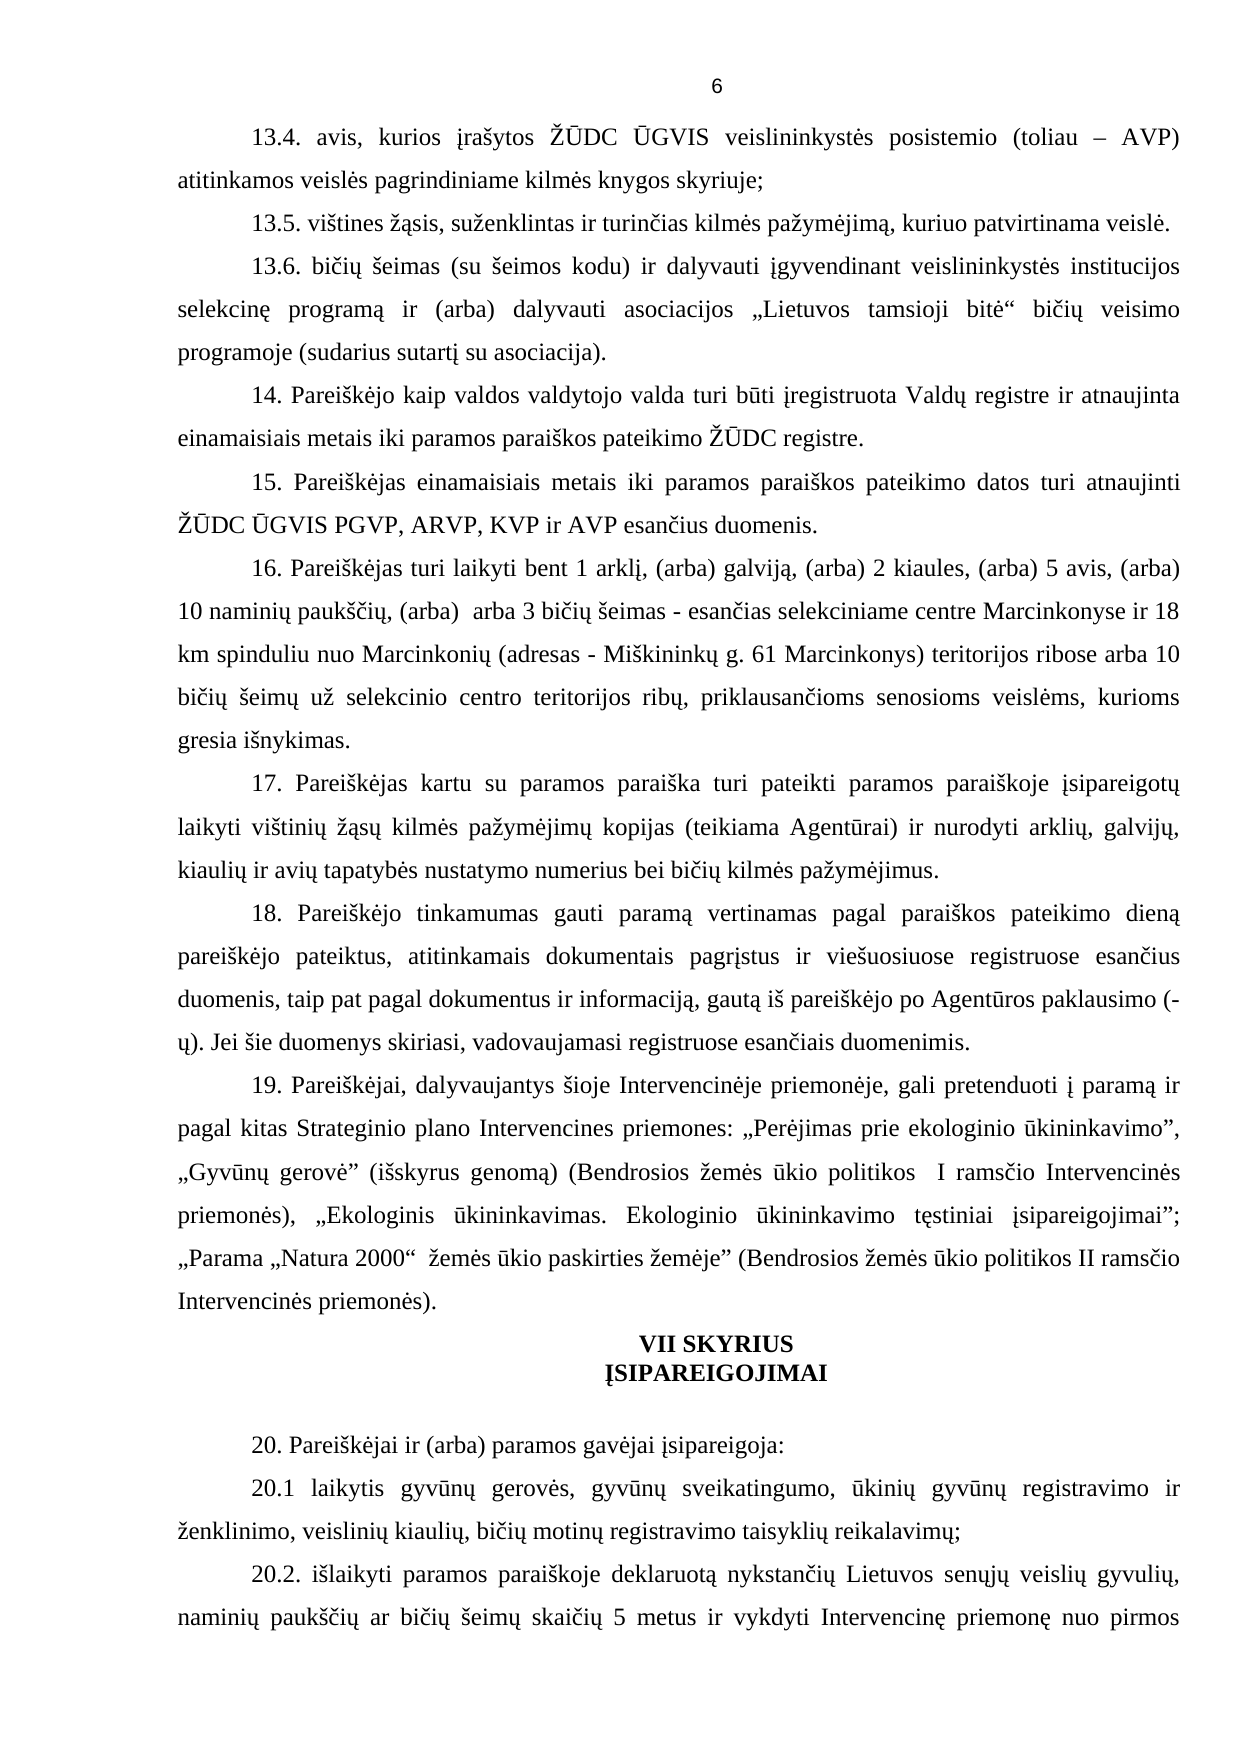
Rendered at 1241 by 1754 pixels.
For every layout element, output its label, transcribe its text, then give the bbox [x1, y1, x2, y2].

text 13.4. avis, kurios įrašytos ŽŪDC ŪGVIS veislininkystės posistemio (toliau – AVP) atitinkamos veislės pagrindiniame kilmės knygos skyriuje; [177, 122, 1181, 193]
text 19. Pareiškėjai, dalyvaujantys šioje Intervencinėje priemonėje, gali pretenduoti į paramą ir pagal kitas Strateginio plano Intervencines priemones: „Perėjimas prie ekologinio ūkininkavimo”, „Gyvūnų gerovė” (išskyrus genomą) (Bendrosios žemės ūkio politikos I ramsčio Intervencinės priemonės), „Ekologinis ūkininkavimas. Ekologinio ūkininkavimo tęstiniai įsipareigojimai”; „Parama „Natura 2000“ žemės ūkio paskirties žemėje” (Bendrosios žemės ūkio politikos II ramsčio Intervencinės priemonės). [177, 1070, 1181, 1315]
text 13.6. bičių šeimas (su šeimos kodu) ir dalyvauti įgyvendinant veislininkystės institucijos selekcinę programą ir (arba) dalyvauti asociacijos „Lietuvos tamsioji bitė“ bičių veisimo programoje (sudarius sutartį su asociacija). [177, 251, 1181, 366]
text 20.1 laikytis gyvūnų gerovės, gyvūnų sveikatingumo, ūkinių gyvūnų registravimo ir ženklinimo, veislinių kiaulių, bičių motinų registravimo taisyklių reikalavimų; [177, 1473, 1181, 1545]
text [177, 1559, 1181, 1631]
text 14. Pareiškėjo kaip valdos valdytojo valda turi būti įregistruota Valdų registre ir atnaujinta einamaisiais metais iki paramos paraiškos pateikimo ŽŪDC registre. [177, 380, 1181, 452]
text 20. Pareiškėjai ir (arba) paramos gavėjai įsipareigoja: [177, 1430, 1181, 1458]
text VII SKYRIUS [177, 1329, 1181, 1358]
text 13.5. vištines žąsis, suženklintas ir turinčias kilmės pažymėjimą, kuriuo patvirtinama veislė. [177, 208, 1181, 237]
text 16. Pareiškėjas turi laikyti bent 1 arklį, (arba) galviją, (arba) 2 kiaules, (arba) 5 avis, (arba) 10 naminių paukščių, (arba) arba 3 bičių šeimas - esančias selekciniame centre Marcinkonyse ir 18 km spinduliu nuo Marcinkonių (adresas - Miškininkų g. 61 Marcinkonys) teritorijos ribose arba 10 bičių šeimų už selekcinio centro teritorijos ribų, priklausančioms senosioms veislėms, kurioms gresia išnykimas. [177, 553, 1181, 754]
text ĮSIPAREIGOJIMAI [177, 1358, 1181, 1387]
text 17. Pareiškėjas kartu su paramos paraiška turi pateikti paramos paraiškoje įsipareigotų laikyti vištinių žąsų kilmės pažymėjimų kopijas (teikiama Agentūrai) ir nurodyti arklių, galvijų, kiaulių ir avių tapatybės nustatymo numerius bei bičių kilmės pažymėjimus. [177, 768, 1181, 883]
text 15. Pareiškėjas einamaisiais metais iki paramos paraiškos pateikimo datos turi atnaujinti ŽŪDC ŪGVIS PGVP, ARVP, KVP ir AVP esančius duomenis. [177, 467, 1181, 538]
text 18. Pareiškėjo tinkamumas gauti paramą vertinamas pagal paraiškos pateikimo dieną pareiškėjo pateiktus, atitinkamais dokumentais pagrįstus ir viešuosiuose registruose esančius duomenis, taip pat pagal dokumentus ir informaciją, gautą iš pareiškėjo po Agentūros paklausimo (-ų). Jei šie duomenys skiriasi, vadovaujamasi registruose esančiais duomenimis. [177, 898, 1181, 1056]
